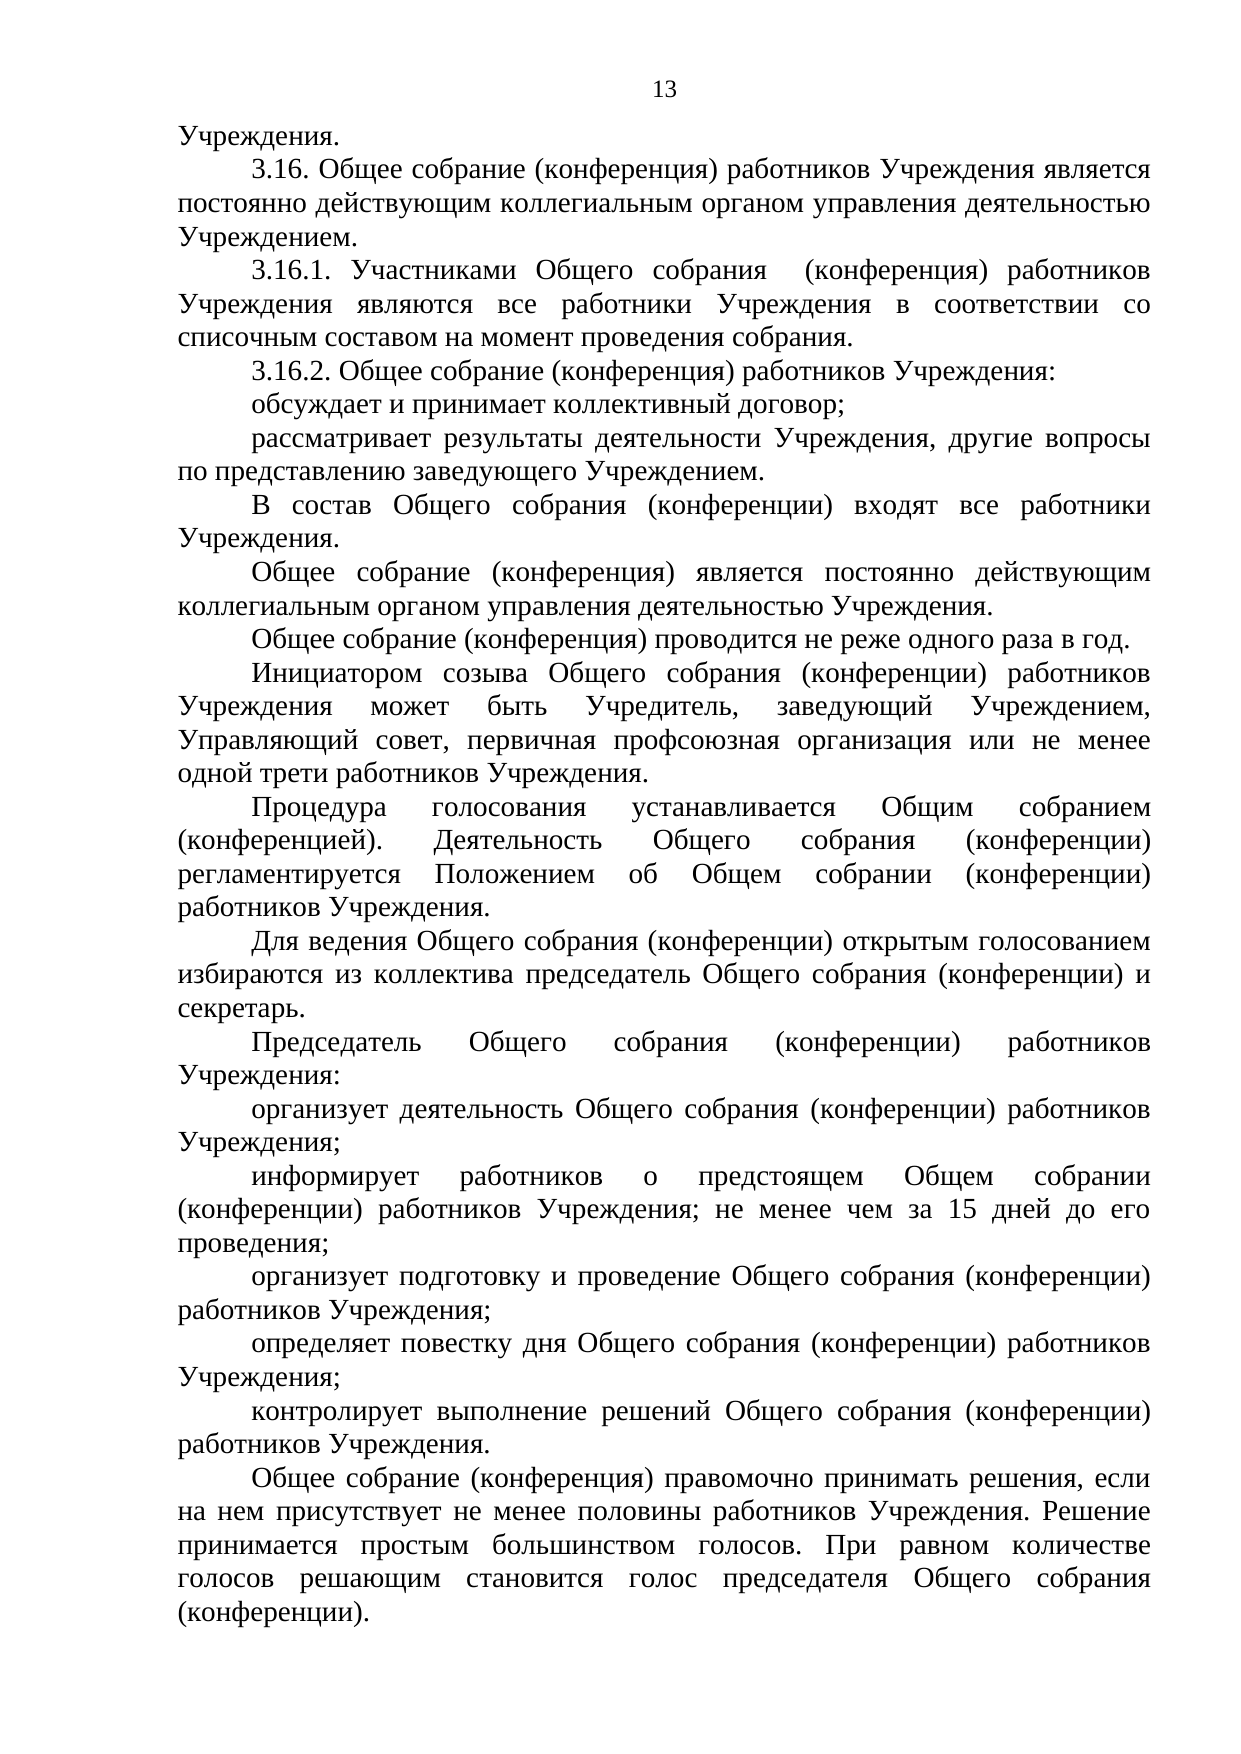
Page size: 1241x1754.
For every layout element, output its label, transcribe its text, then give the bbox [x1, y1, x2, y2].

text Общее собрание (конференция) проводится не реже одного раза в год. [177, 621, 1152, 655]
text Председатель Общего собрания (конференции) работников Учреждения: [177, 1024, 1152, 1091]
text определяет повестку дня Общего собрания (конференции) работников Учреждения; [177, 1326, 1152, 1393]
text контролирует выполнение решений Общего собрания (конференции) работников Учреждения. [177, 1393, 1152, 1460]
text информирует работников о предстоящем Общем собрании (конференции) работников Учреждения; не менее чем за 15 дней до его проведения; [177, 1158, 1152, 1258]
text В состав Общего собрания (конференции) входят все работники Учреждения. [177, 487, 1152, 554]
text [177, 118, 1152, 152]
text рассматривает результаты деятельности Учреждения, другие вопросы по представлению заведующего Учреждением. [177, 420, 1152, 487]
text Инициатором созыва Общего собрания (конференции) работников Учреждения может быть Учредитель, заведующий Учреждением, Управляющий совет, первичная профсоюзная организация или не менее одной трети работников Учреждения. [177, 655, 1152, 789]
text обсуждает и принимает коллективный договор; [177, 386, 1152, 420]
text 3.16.1. Участниками Общего собрания (конференция) работников Учреждения являются все работники Учреждения в соответствии со списочным составом на момент проведения собрания. [177, 252, 1152, 353]
text Общее собрание (конференция) правомочно принимать решения, если на нем присутствует не менее половины работников Учреждения. Решение принимается простым большинством голосов. При равном количестве голосов решающим становится голос председателя Общего собрания (конференции). [177, 1460, 1152, 1627]
text Общее собрание (конференция) является постоянно действующим коллегиальным органом управления деятельностью Учреждения. [177, 554, 1152, 621]
text организует подготовку и проведение Общего собрания (конференции) работников Учреждения; [177, 1258, 1152, 1326]
text организует деятельность Общего собрания (конференции) работников Учреждения; [177, 1091, 1152, 1158]
text 3.16. Общее собрание (конференция) работников Учреждения является постоянно действующим коллегиальным органом управления деятельностью Учреждением. [177, 152, 1152, 252]
text 3.16.2. Общее собрание (конференция) работников Учреждения: [177, 353, 1152, 386]
text Процедура голосования устанавливается Общим собранием (конференцией). Деятельность Общего собрания (конференции) регламентируется Положением об Общем собрании (конференции) работников Учреждения. [177, 789, 1152, 923]
text Для ведения Общего собрания (конференции) открытым голосованием избираются из коллектива председатель Общего собрания (конференции) и секретарь. [177, 923, 1152, 1024]
